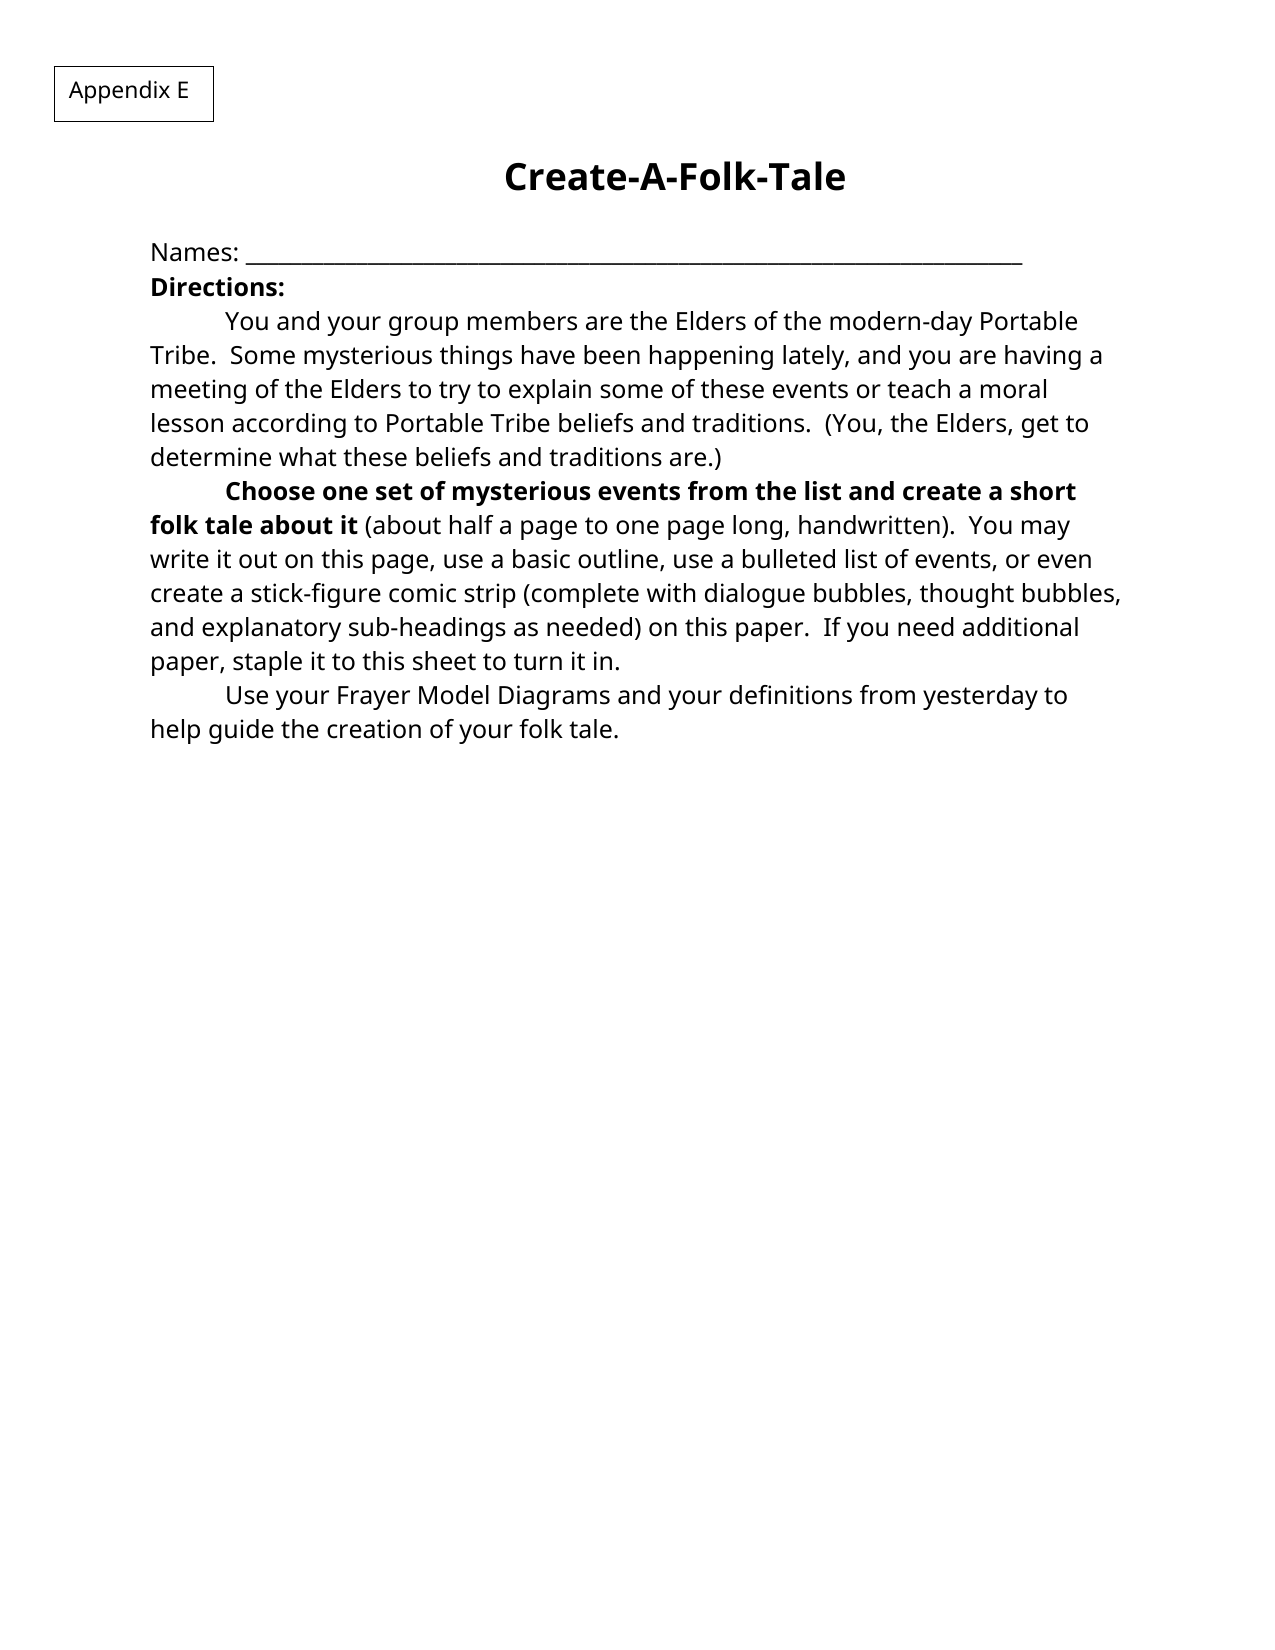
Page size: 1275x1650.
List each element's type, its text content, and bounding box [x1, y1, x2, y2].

text You and your group members are the Elders of the modern-day Portable Tribe. Some mysterious things have been happening lately, and you are having a meeting of the Elders to try to explain some of these events or teach a moral lesson according to Portable Tribe beliefs and traditions. (You, the Elders, get to determine what these beliefs and traditions are.) [150, 303, 1125, 473]
text Use your Frayer Model Diagrams and your definitions from yesterday to help guide the creation of your folk tale. [150, 678, 1125, 746]
text Names: ______________________________________________________________________ [150, 235, 1125, 269]
text Create-A-Folk-Tale [150, 150, 1125, 201]
text Directions: [150, 269, 1125, 303]
text Choose one set of mysterious events from the list and create a short folk tale about it (about half a page to one page long, handwritten). You may write it out on this page, use a basic outline, use a bulleted list of events, or even create a stick-figure comic strip (complete with dialogue bubbles, thought bubbles, and explanatory sub-headings as needed) on this paper. If you need additional paper, staple it to this sheet to turn it in. [150, 473, 1125, 678]
